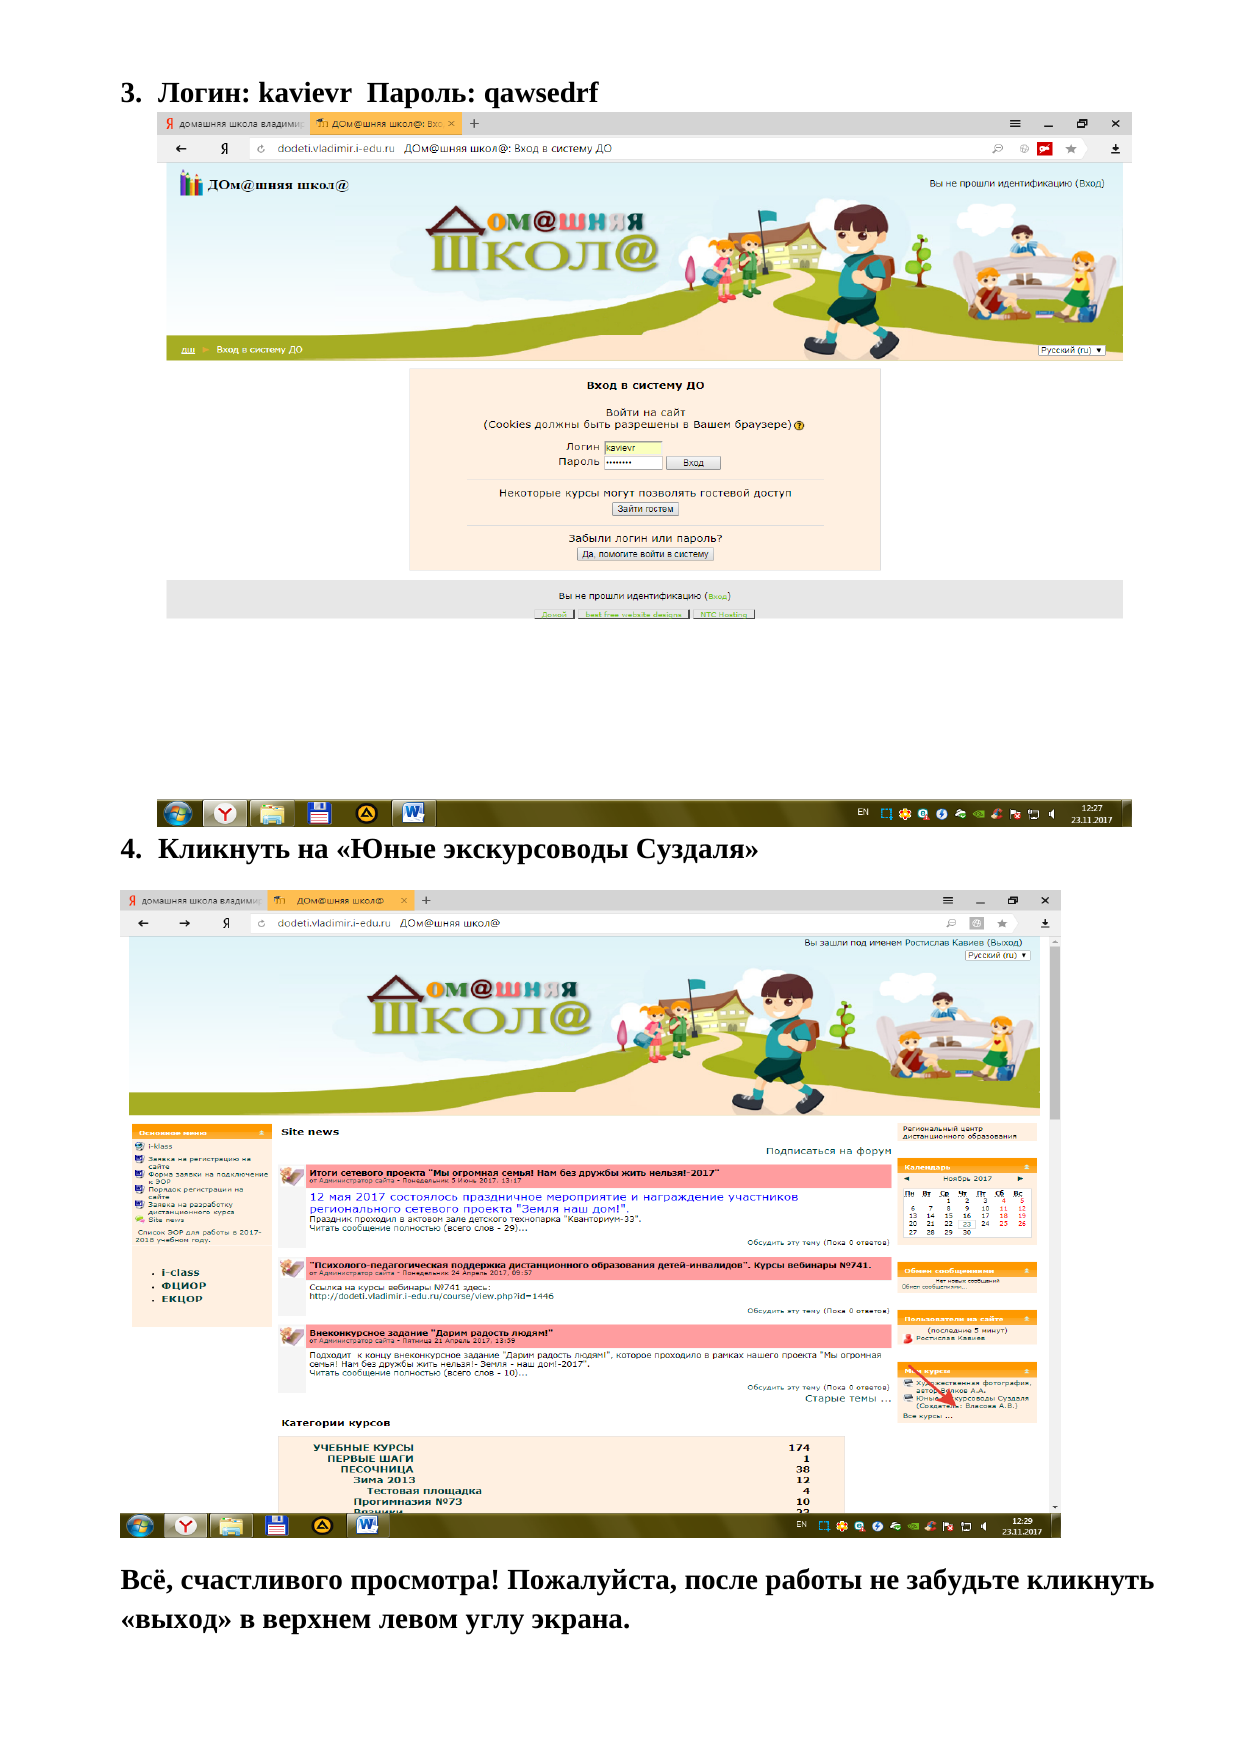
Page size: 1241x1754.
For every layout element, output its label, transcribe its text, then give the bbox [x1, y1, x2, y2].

list Кликнуть на «Юные экскурсоводы Суздаля» [120, 831, 1165, 864]
picture [120, 890, 1061, 1538]
text Всё, счастливого просмотра! Пожалуйста, после работы не забудьте кликнуть «выход» в верхнем левом углу экрана. [120, 1562, 1165, 1634]
picture [157, 112, 1132, 827]
